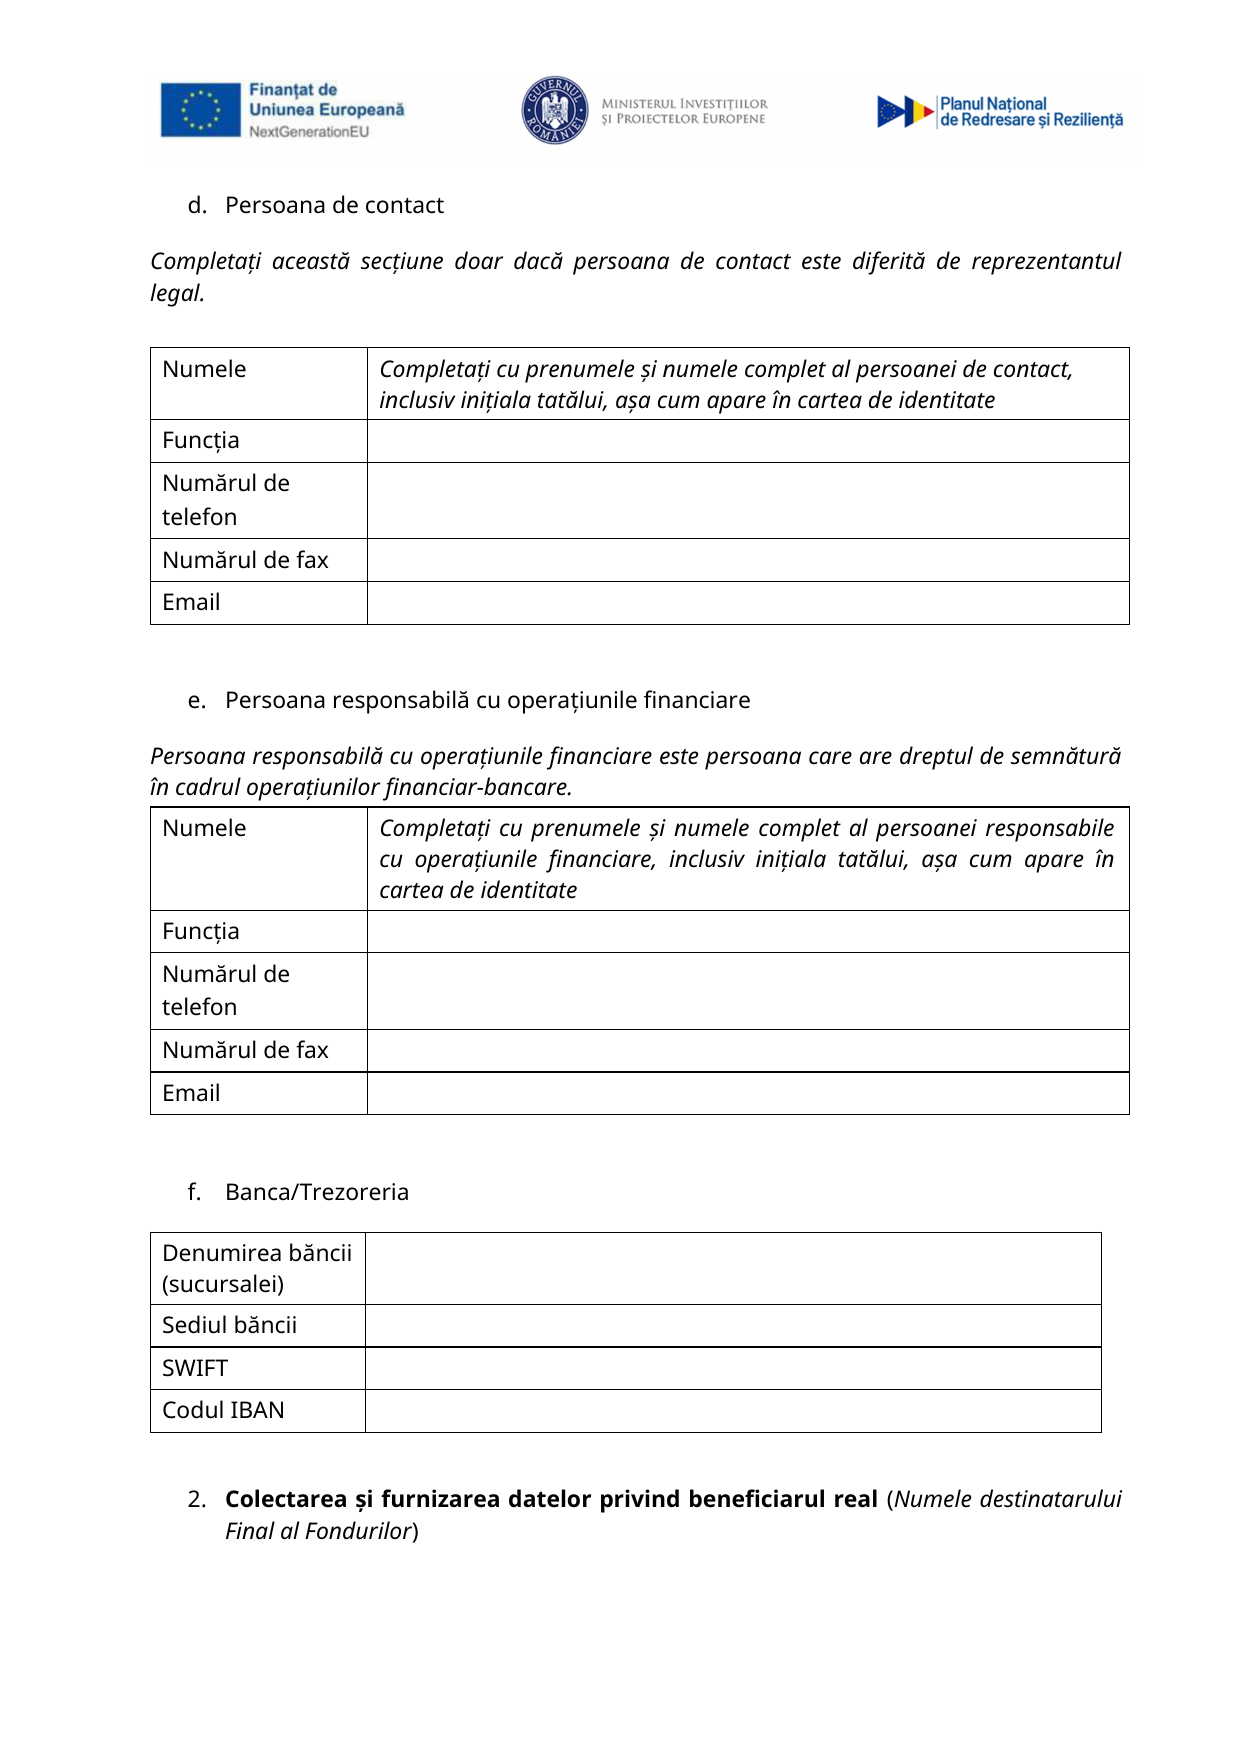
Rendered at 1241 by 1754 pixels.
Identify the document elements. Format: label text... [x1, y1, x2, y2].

table_cell Codul IBAN [151, 1390, 365, 1432]
table_cell [366, 1390, 1101, 1432]
table_header Denumirea băncii (sucursalei) [151, 1233, 365, 1304]
table_cell [368, 582, 1129, 624]
table_cell Email [151, 582, 367, 624]
table_cell Sediul băncii [151, 1305, 365, 1346]
table_header Completaţi cu prenumele şi numele complet al persoanei responsabile cu operaţiunile financiare, inclusiv iniţiala tatălui, aşa cum apare în cartea de identitate [368, 808, 1129, 909]
table_cell Numărul de telefon [151, 953, 367, 1029]
table_header [366, 1233, 1101, 1304]
text Persoana responsabilă cu operaţiunile financiare este persoana care are dreptul de semnătură în cadrul operaţiunilor financiar-bancare. [150, 740, 1125, 802]
table_cell Numărul de fax [151, 539, 367, 581]
table_cell Email [151, 1073, 367, 1114]
table_cell [368, 1030, 1129, 1071]
subtitle Banca/Trezoreria [187, 1176, 1125, 1207]
table_cell [368, 911, 1129, 952]
table_cell [368, 539, 1129, 581]
table_cell [368, 463, 1129, 538]
table_cell SWIFT [151, 1348, 365, 1389]
list Colectarea și furnizarea datelor privind beneficiarul real (Numele destinatarului Final al Fondurilor) [187, 1483, 1124, 1546]
table_cell Numărul de fax [151, 1030, 367, 1071]
table_cell Numărul de telefon [151, 463, 367, 538]
table_cell [366, 1348, 1101, 1389]
picture [150, 73, 1137, 161]
text Completaţi această secţiune doar dacă persoana de contact este diferită de reprezentantul legal. [150, 245, 1125, 308]
subtitle Persoana de contact [187, 189, 1125, 220]
table_cell [366, 1305, 1101, 1346]
table_cell Funcţia [151, 420, 367, 462]
table_header Completaţi cu prenumele şi numele complet al persoanei de contact, inclusiv iniţiala tatălui, aşa cum apare în cartea de identitate [368, 348, 1129, 419]
table_header Numele [151, 808, 367, 909]
table_cell [368, 953, 1129, 1029]
table_header Numele [151, 348, 367, 419]
subtitle Persoana responsabilă cu operaţiunile financiare [187, 683, 1125, 715]
table_cell [368, 1073, 1129, 1114]
table_cell [368, 420, 1129, 462]
table_cell Funcţia [151, 911, 367, 952]
